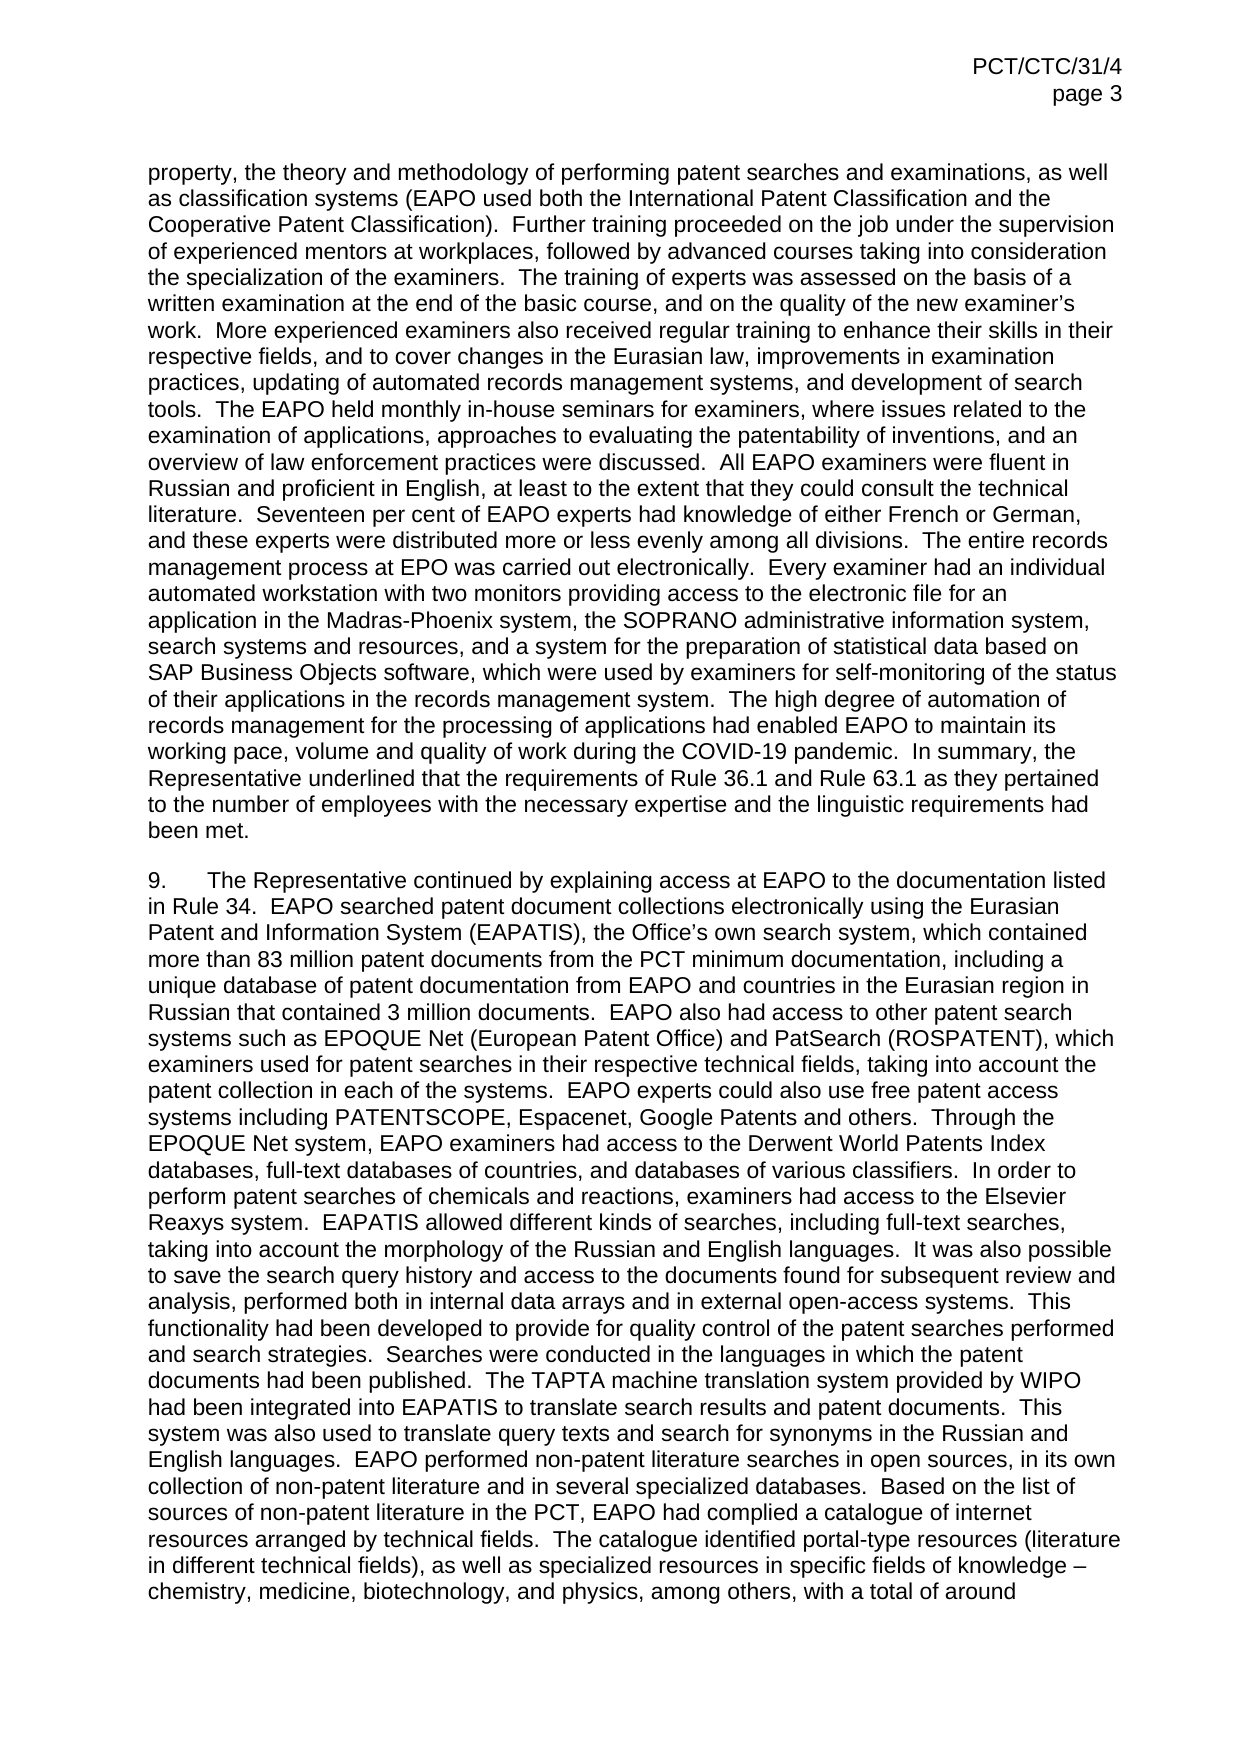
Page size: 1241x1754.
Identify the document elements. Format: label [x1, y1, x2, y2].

text [148, 867, 1122, 1604]
text [148, 158, 1122, 844]
